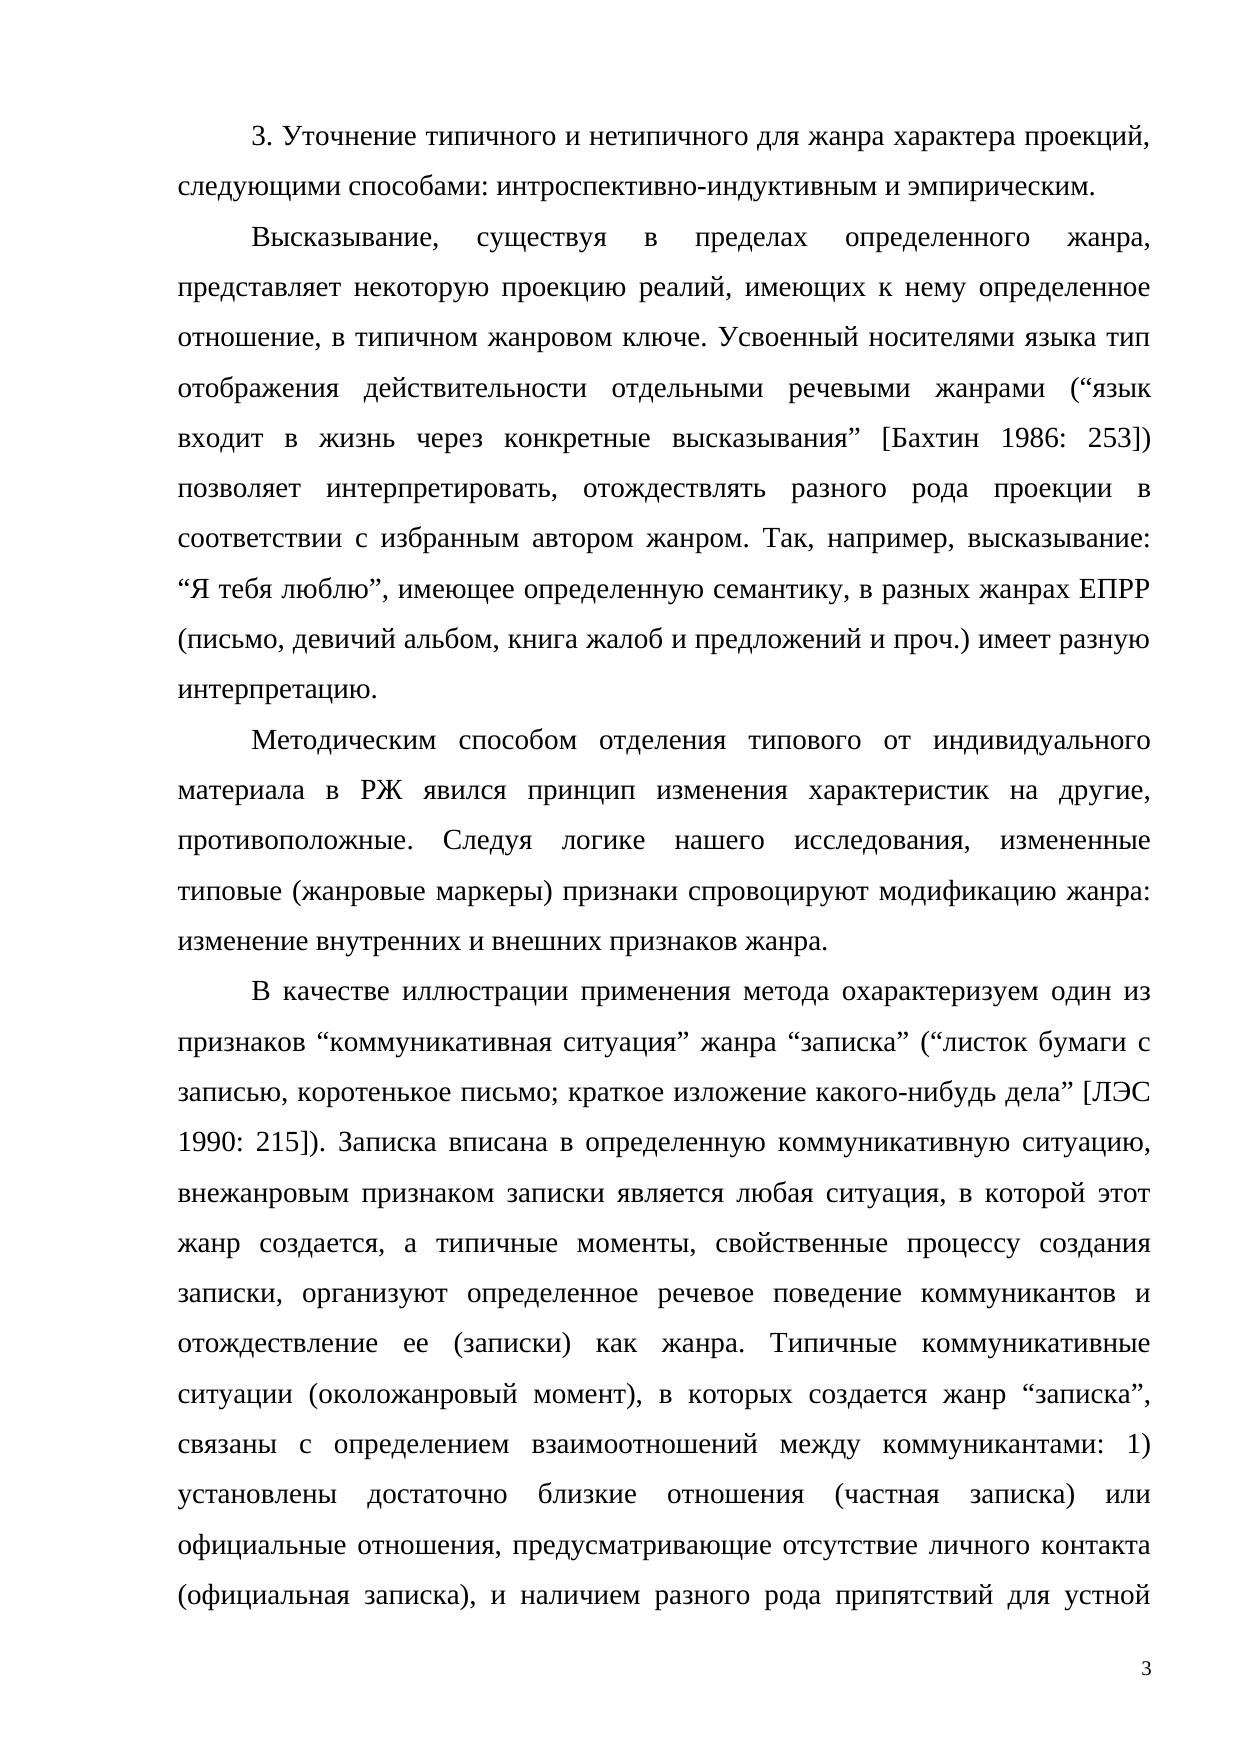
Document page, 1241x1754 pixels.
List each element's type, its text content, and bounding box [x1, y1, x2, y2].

text Высказывание, существуя в пределах определенного жанра, представляет некоторую проекцию реалий, имеющих к нему определенное отношение, в типичном жанровом ключе. Усвоенный носителями языка тип отображения действительности отдельными речевыми жанрами (“язык входит в жизнь через конкретные высказывания” [Бахтин 1986: 253]) позволяет интерпретировать, отождествлять разного рода проекции в соответствии с избранным автором жанром. Так, например, высказывание: “Я тебя люблю”, имеющее определенную семантику, в разных жанрах ЕПРР (письмо, девичий альбом, книга жалоб и предложений и проч.) имеет разную интерпретацию. [177, 219, 1152, 705]
text 3. Уточнение типичного и нетипичного для жанра характера проекций, следующими способами: интроспективно-индуктивным и эмпирическим. [177, 118, 1152, 202]
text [177, 973, 1152, 1611]
text Методическим способом отделения типового от индивидуального материала в РЖ явился принцип изменения характеристик на другие, противоположные. Следуя логике нашего исследования, измененные типовые (жанровые маркеры) признаки спровоцируют модификацию жанра: изменение внутренних и внешних признаков жанра. [177, 722, 1152, 957]
